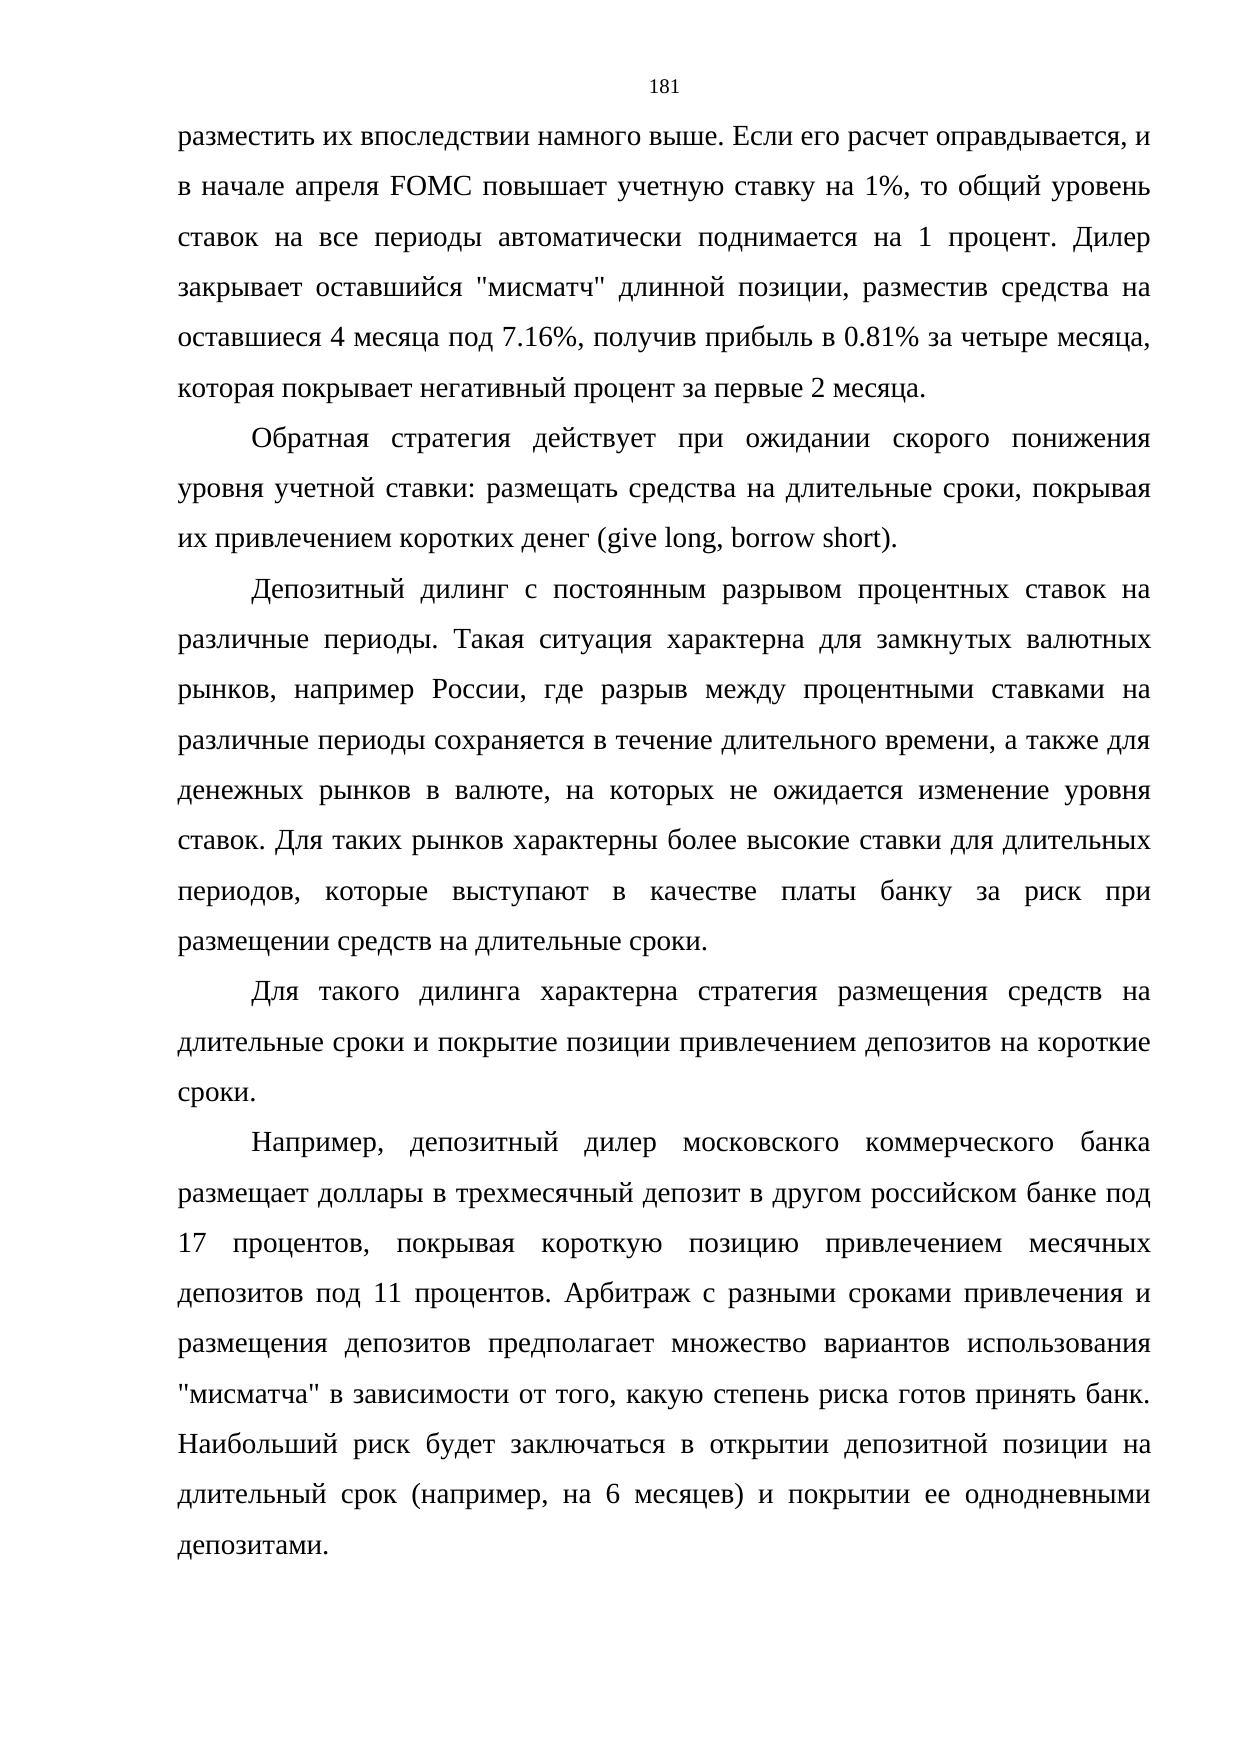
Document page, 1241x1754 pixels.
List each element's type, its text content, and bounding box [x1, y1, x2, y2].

text Например, депозитный дилер московского коммерческого банка размещает доллары в трехмесячный депозит в другом российском банке под 17 процентов, покрывая короткую позицию привлечением месячных депозитов под 11 процентов. Арбитраж с разными сроками привлечения и размещения депозитов предполагает множество вариантов использования "мисматча" в зависимости от того, какую степень риска готов принять банк. Наибольший риск будет заключаться в открытии депозитной позиции на длительный срок (например, на 6 месяцев) и покрытии ее однодневными депозитами. [177, 1124, 1152, 1560]
text Для такого дилинга характерна стратегия размещения средств на длительные сроки и покрытие позиции привлечением депозитов на короткие сроки. [177, 973, 1152, 1108]
text Депозитный дилинг с постоянным разрывом процентных ставок на различные периоды. Такая ситуация характерна для замкнутых валютных рынков, например России, где разрыв между процентными ставками на различные периоды сохраняется в течение длительного времени, а также для денежных рынков в валюте, на которых не ожидается изменение уровня ставок. Для таких рынков характерны более высокие ставки для длительных периодов, которые выступают в качестве платы банку за риск при размещении средств на длительные сроки. [177, 571, 1152, 957]
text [177, 118, 1152, 403]
text Обратная стратегия действует при ожидании скорого понижения уровня учетной ставки: размещать средства на длительные сроки, покрывая их привлечением коротких денег (give long, borrow short). [177, 420, 1152, 554]
